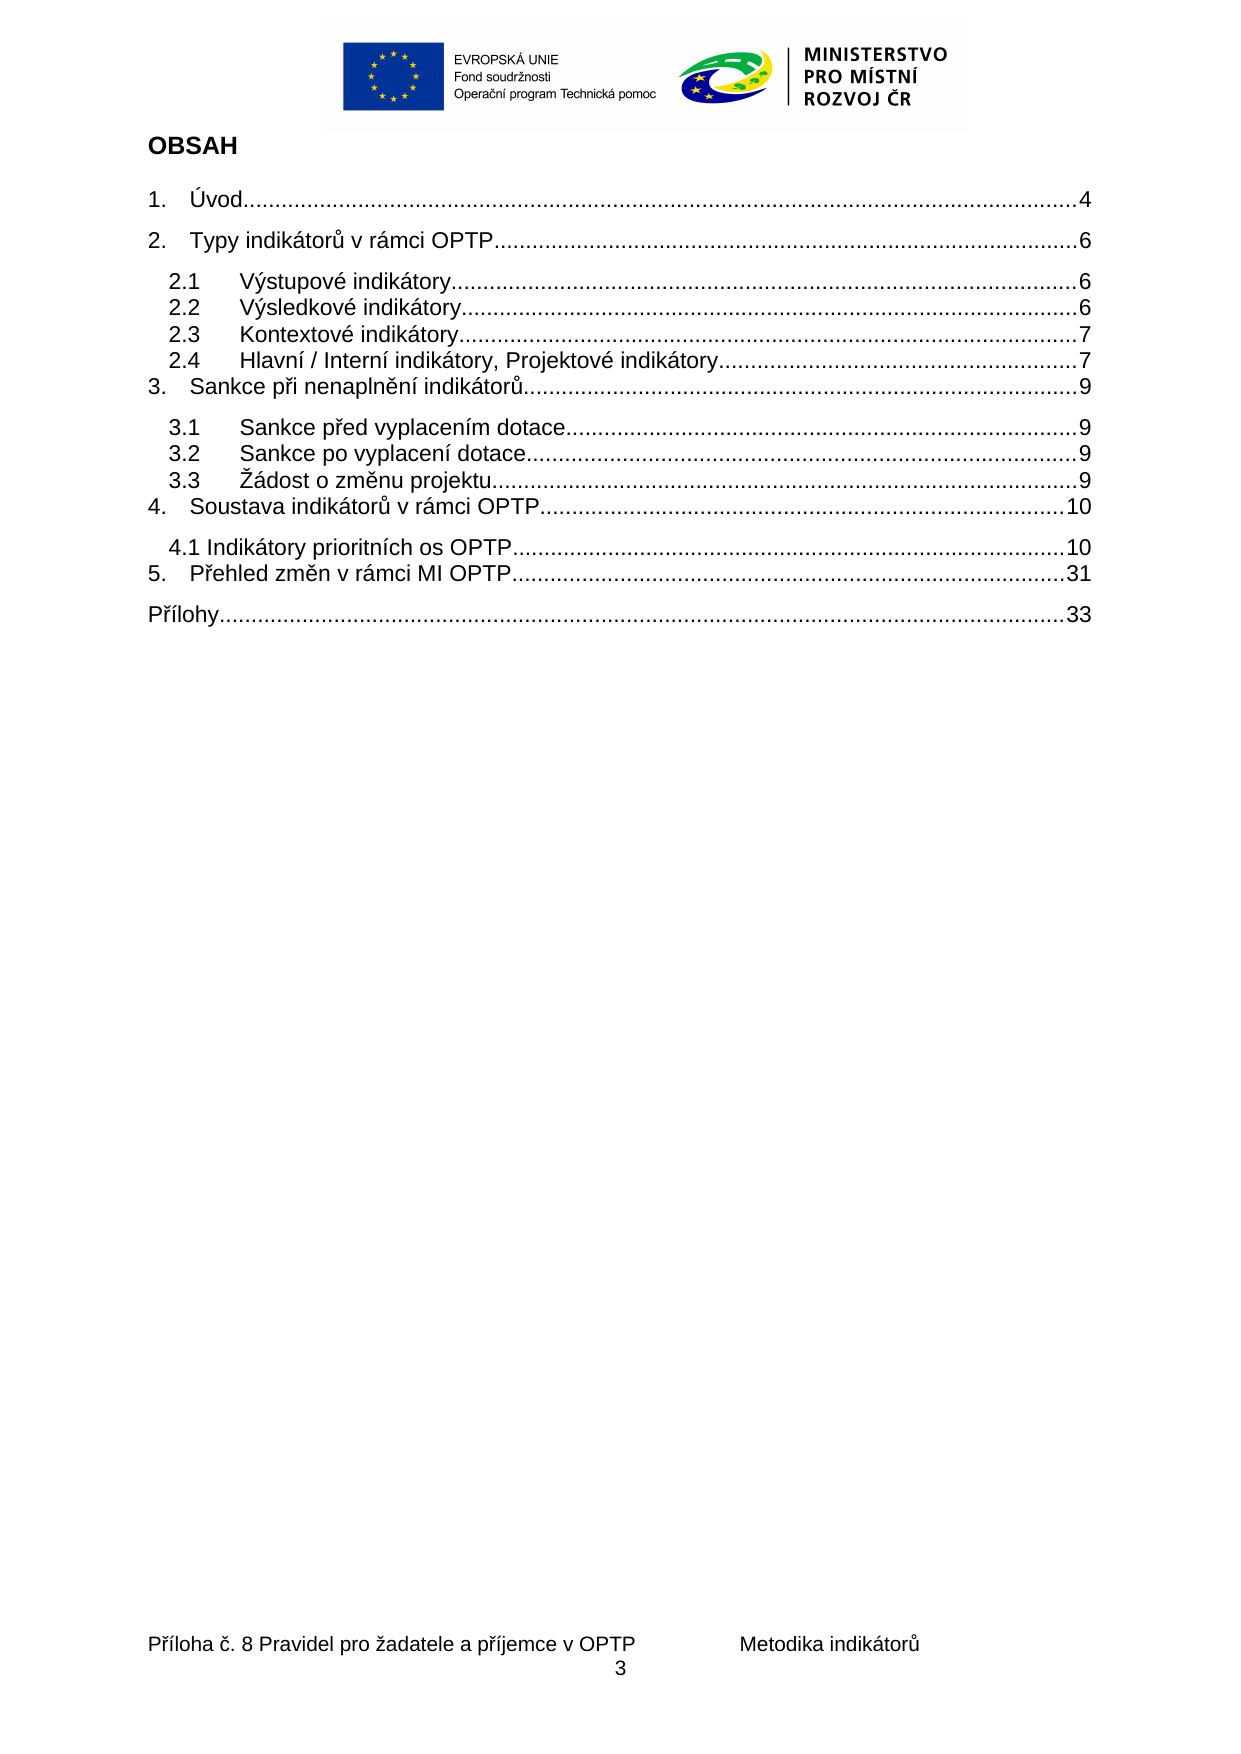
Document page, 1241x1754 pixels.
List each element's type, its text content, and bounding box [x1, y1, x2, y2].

text 2.1 Výstupové indikátory 6 [168, 268, 1092, 294]
text 2.2 Výsledkové indikátory 6 [168, 294, 1092, 321]
text 3.1 Sankce před vyplacením dotace 9 [168, 414, 1092, 440]
text 4. Soustava indikátorů v rámci OPTP 10 [148, 493, 1092, 519]
picture [321, 21, 969, 131]
text 3.2 Sankce po vyplacení dotace 9 [168, 440, 1092, 467]
text 3. Sankce při nenaplnění indikátorů 9 [148, 373, 1092, 400]
text 2.3 Kontextové indikátory 7 [168, 321, 1092, 347]
text 2.4 Hlavní / Interní indikátory, Projektové indikátory 7 [168, 347, 1092, 373]
text 1. Úvod 4 [148, 186, 1092, 213]
text 4.1 Indikátory prioritních os OPTP 10 [168, 534, 1092, 560]
text 2. Typy indikátorů v rámci OPTP 6 [148, 227, 1092, 253]
text Přílohy 33 [148, 601, 1092, 627]
text 3.3 Žádost o změnu projektu 9 [168, 467, 1092, 493]
text 5. Přehled změn v rámci MI OPTP 31 [148, 560, 1092, 587]
text OBSAH [148, 131, 1092, 160]
